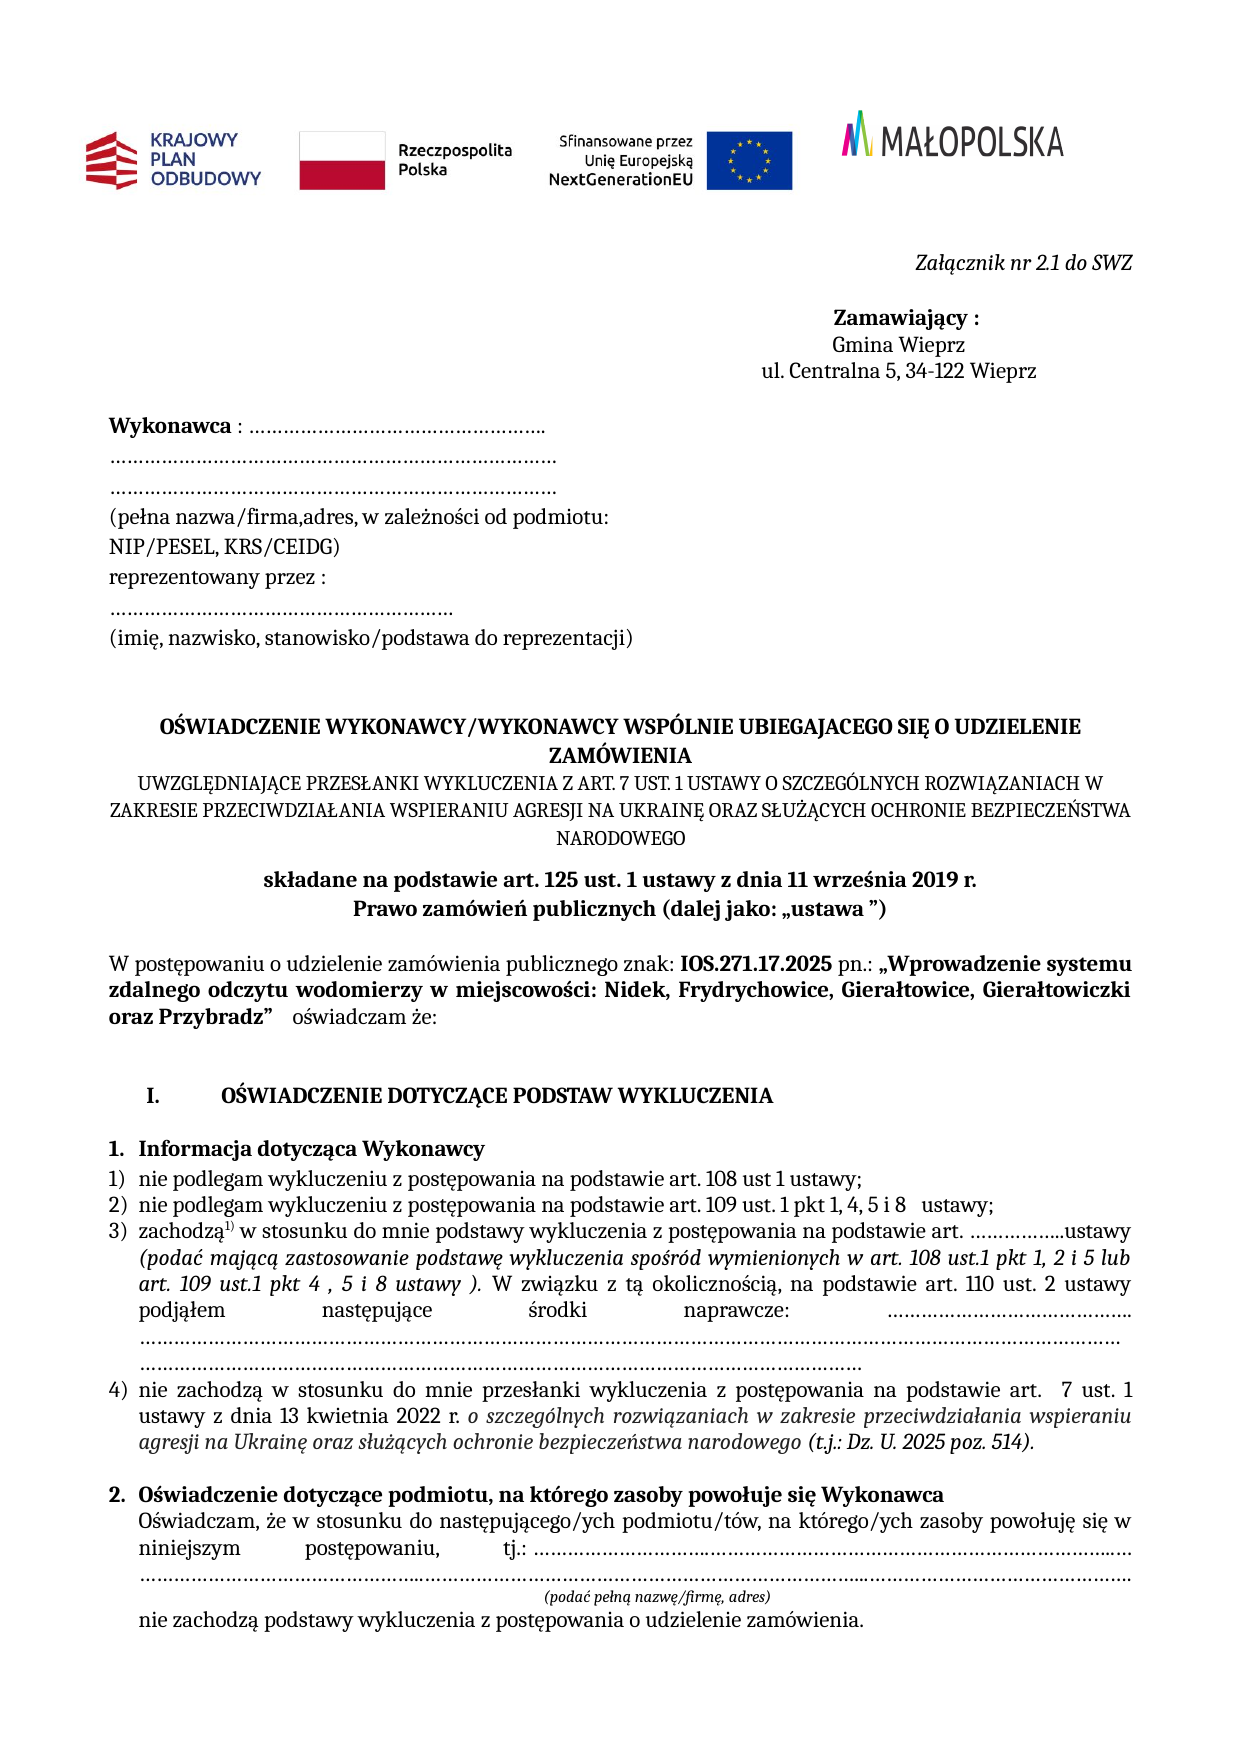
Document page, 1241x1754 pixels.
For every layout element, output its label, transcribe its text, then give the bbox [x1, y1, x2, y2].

text Gmina Wieprz [109, 332, 1132, 358]
text W postępowaniu o udzielenie zamówienia publicznego znak: IOS.271.17.2025 pn.: „Wprowadzenie systemu zdalnego odczytu wodomierzy w miejscowości: Nidek, Frydrychowice, Gierałtowice, Gierałtowiczki oraz Przybradz” oświadczam że: [109, 951, 1132, 1030]
table_header [24, 88, 823, 221]
table_header [823, 88, 1103, 221]
text OŚWIADCZENIE WYKONAWCY/WYKONAWCY WSPÓLNIE UBIEGAJACEGO SIĘ O UDZIELENIE ZAMÓWIENIA [109, 714, 1132, 769]
list Oświadczenie dotyczące podmiotu, na którego zasoby powołuje się Wykonawca [109, 1482, 1132, 1508]
text …………………………………………………… [109, 594, 1132, 621]
text UWZGLĘDNIAJĄCE PRZESŁANKI WYKLUCZENIA Z ART. 7 UST. 1 USTAWY O SZCZEGÓLNYCH ROZWIĄZANIACH W ZAKRESIE PRZECIWDZIAŁANIA WSPIERANIU AGRESJI NA UKRAINĘ ORAZ SŁUŻĄCYCH OCHRONIE BEZPIECZEŃSTWA NARODOWEGO [109, 772, 1132, 851]
text (imię, nazwisko, stanowisko/podstawa do reprezentacji) [109, 624, 1132, 651]
text Zamawiający : [109, 305, 1132, 332]
text Załącznik nr 2.1 do SWZ [655, 250, 1132, 276]
text Wykonawca : ……………………………………………. [109, 413, 1132, 439]
text składane na podstawie art. 125 ust. 1 ustawy z dnia 11 września 2019 r. [109, 867, 1132, 893]
picture [67, 113, 810, 209]
text …………………………………………………………………… [109, 443, 1132, 469]
subtitle nie zachodzą podstawy wykluczenia z postępowania o udzielenie zamówienia. [109, 1606, 1132, 1633]
list nie zachodzą w stosunku do mnie przesłanki wykluczenia z postępowania na podstawie art. 7 ust. 1 ustawy z dnia 13 kwietnia 2022 r. o szczególnych rozwiązaniach w zakresie przeciwdziałania wspieraniu agresji na Ukrainę oraz służących ochronie bezpieczeństwa narodowego (t.j.: Dz. U. 2025 poz. 514). [109, 1376, 1132, 1455]
text Oświadczam, że w stosunku do następującego/ych podmiotu/tów, na którego/ych zasoby powołuję się w niniejszym postępowaniu, tj.: ………………………….……………………………………………………………..… …………………………………………..…………………………………………………………………...………………………………………. [138, 1508, 1132, 1587]
text …………………………………………………………………… [109, 473, 1132, 500]
text ul. Centralna 5, 34-122 Wieprz [109, 358, 1132, 384]
text NIP/PESEL, KRS/CEIDG) [109, 534, 1132, 560]
list nie podlegam wykluczeniu z postępowania na podstawie art. 108 ust 1 ustawy; [109, 1166, 1132, 1192]
text (podać pełną nazwę/firmę, adres) [182, 1587, 1132, 1606]
text Prawo zamówień publicznych (dalej jako: „ustawa ”) [109, 896, 1132, 922]
list Informacja dotycząca Wykonawcy [109, 1135, 1132, 1162]
subtitle OŚWIADCZENIE DOTYCZĄCE PODSTAW WYKLUCZENIA [146, 1083, 1132, 1109]
text (pełna nazwa/firma,adres, w zależności od podmiotu: [109, 504, 1132, 530]
list zachodzą1) w stosunku do mnie podstawy wykluczenia z postępowania na podstawie art. ……………..ustawy (podać mającą zastosowanie podstawę wykluczenia spośród wymienionych w art. 108 ust.1 pkt 1, 2 i 5 lub art. 109 ust.1 pkt 4 , 5 i 8 ustawy ). W związku z tą okolicznością, na podstawie art. 110 ust. 2 ustawy podjąłem następujące środki naprawcze: …………………………………….……………………………………………………………………………………………………………………………………………………………………………………………………………………………………………………………………… [109, 1218, 1132, 1376]
list nie podlegam wykluczeniu z postępowania na podstawie art. 109 ust. 1 pkt 1, 4, 5 i 8 ustawy; [109, 1192, 1132, 1218]
text reprezentowany przez : [109, 564, 1132, 590]
